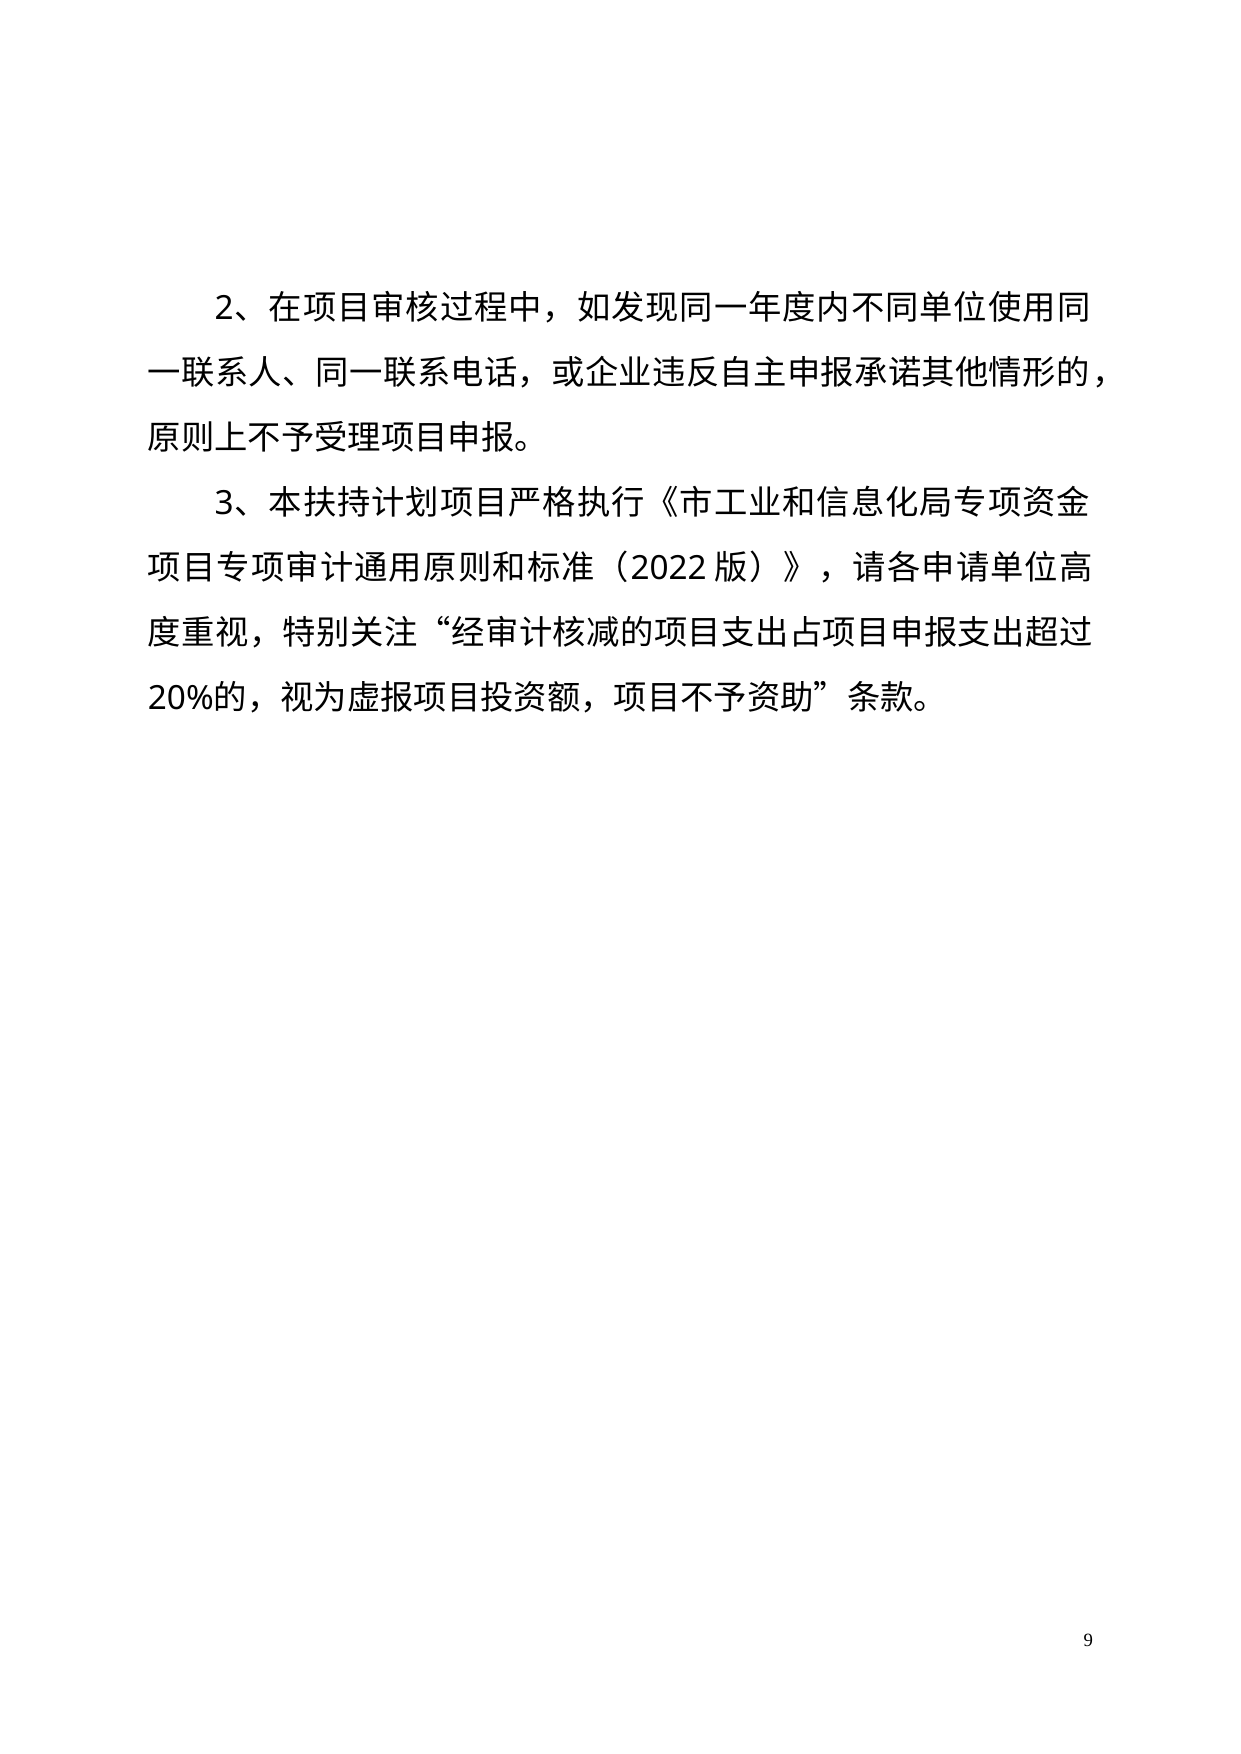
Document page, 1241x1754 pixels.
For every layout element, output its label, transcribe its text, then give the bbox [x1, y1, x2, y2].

text 3、本扶持计划项目严格执行《市工业和信息化局专项资金项目专项审计通用原则和标准（2022版）》，请各申请单位高度重视，特别关注“经审计核减的项目支出占项目申报支出超过20%的，视为虚报项目投资额，项目不予资助”条款。 [148, 468, 1092, 728]
text 2、在项目审核过程中，如发现同一年度内不同单位使用同一联系人、同一联系电话，或企业违反自主申报承诺其他情形的，原则上不予受理项目申报。 [148, 273, 1092, 468]
